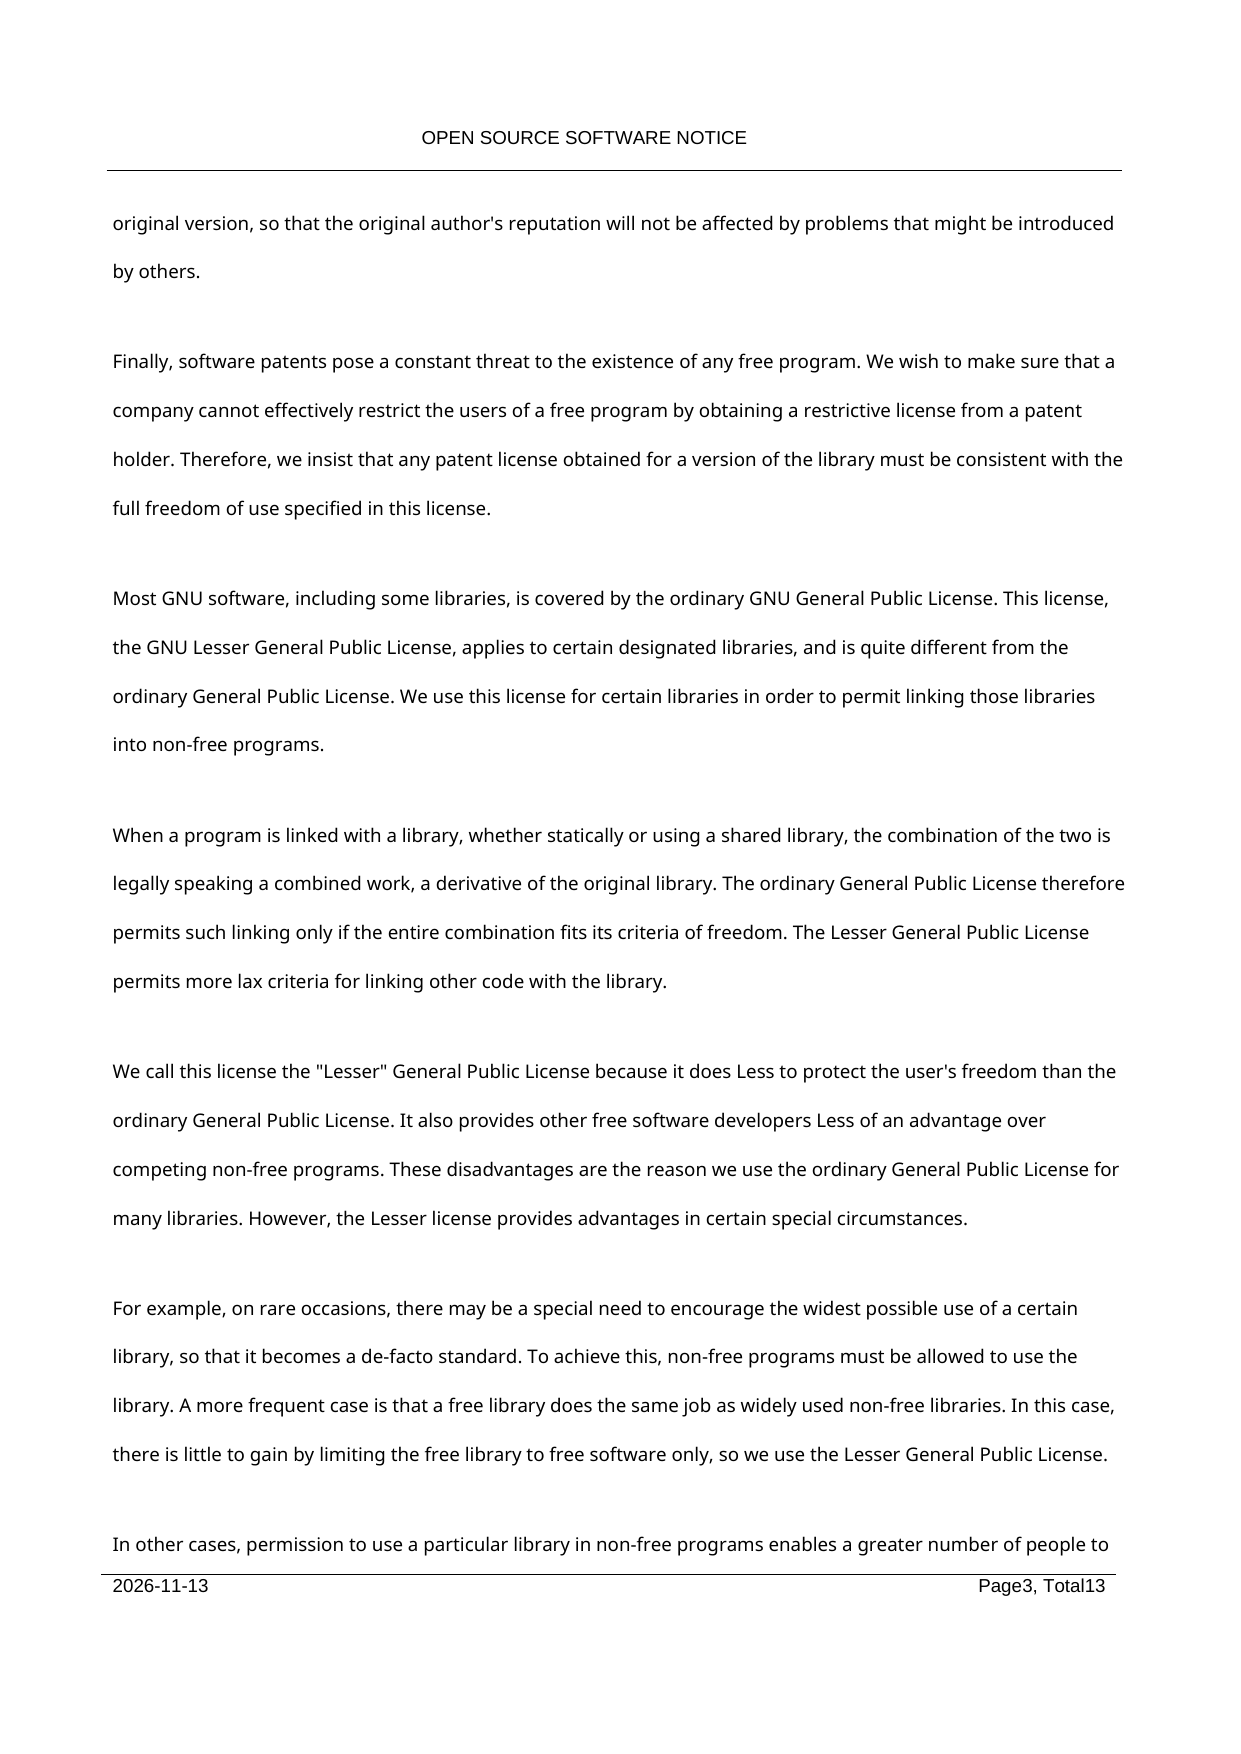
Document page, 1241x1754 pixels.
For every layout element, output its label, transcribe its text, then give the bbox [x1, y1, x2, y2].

text We call this license the "Lesser" General Public License because it does Less to protect the user's freedom than the ordinary General Public License. It also provides other free software developers Less of an advantage over competing non-free programs. These disadvantages are the reason we use the ordinary General Public License for many libraries. However, the Lesser license provides advantages in certain special circumstances. [112, 1055, 1128, 1234]
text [112, 1528, 1128, 1561]
text When a program is linked with a library, whether statically or using a shared library, the combination of the two is legally speaking a combined work, a derivative of the original library. The ordinary General Public License therefore permits such linking only if the entire combination fits its criteria of freedom. The Lesser General Public License permits more lax criteria for linking other code with the library. [112, 818, 1128, 997]
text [112, 206, 1128, 288]
text For example, on rare occasions, there may be a special need to encourage the widest possible use of a certain library, so that it becomes a de-facto standard. To achieve this, non-free programs must be allowed to use the library. A more frequent case is that a free library does the same job as widely used non-free libraries. In this case, there is little to gain by limiting the free library to free software only, so we use the Lesser General Public License. [112, 1292, 1128, 1470]
text Most GNU software, including some libraries, is covered by the ordinary GNU General Public License. This license, the GNU Lesser General Public License, applies to certain designated libraries, and is quite different from the ordinary General Public License. We use this license for certain libraries in order to permit linking those libraries into non-free programs. [112, 582, 1128, 761]
text Finally, software patents pose a constant threat to the existence of any free program. We wish to make sure that a company cannot effectively restrict the users of a free program by obtaining a restrictive license from a patent holder. Therefore, we insist that any patent license obtained for a version of the library must be consistent with the full freedom of use specified in this license. [112, 345, 1128, 524]
